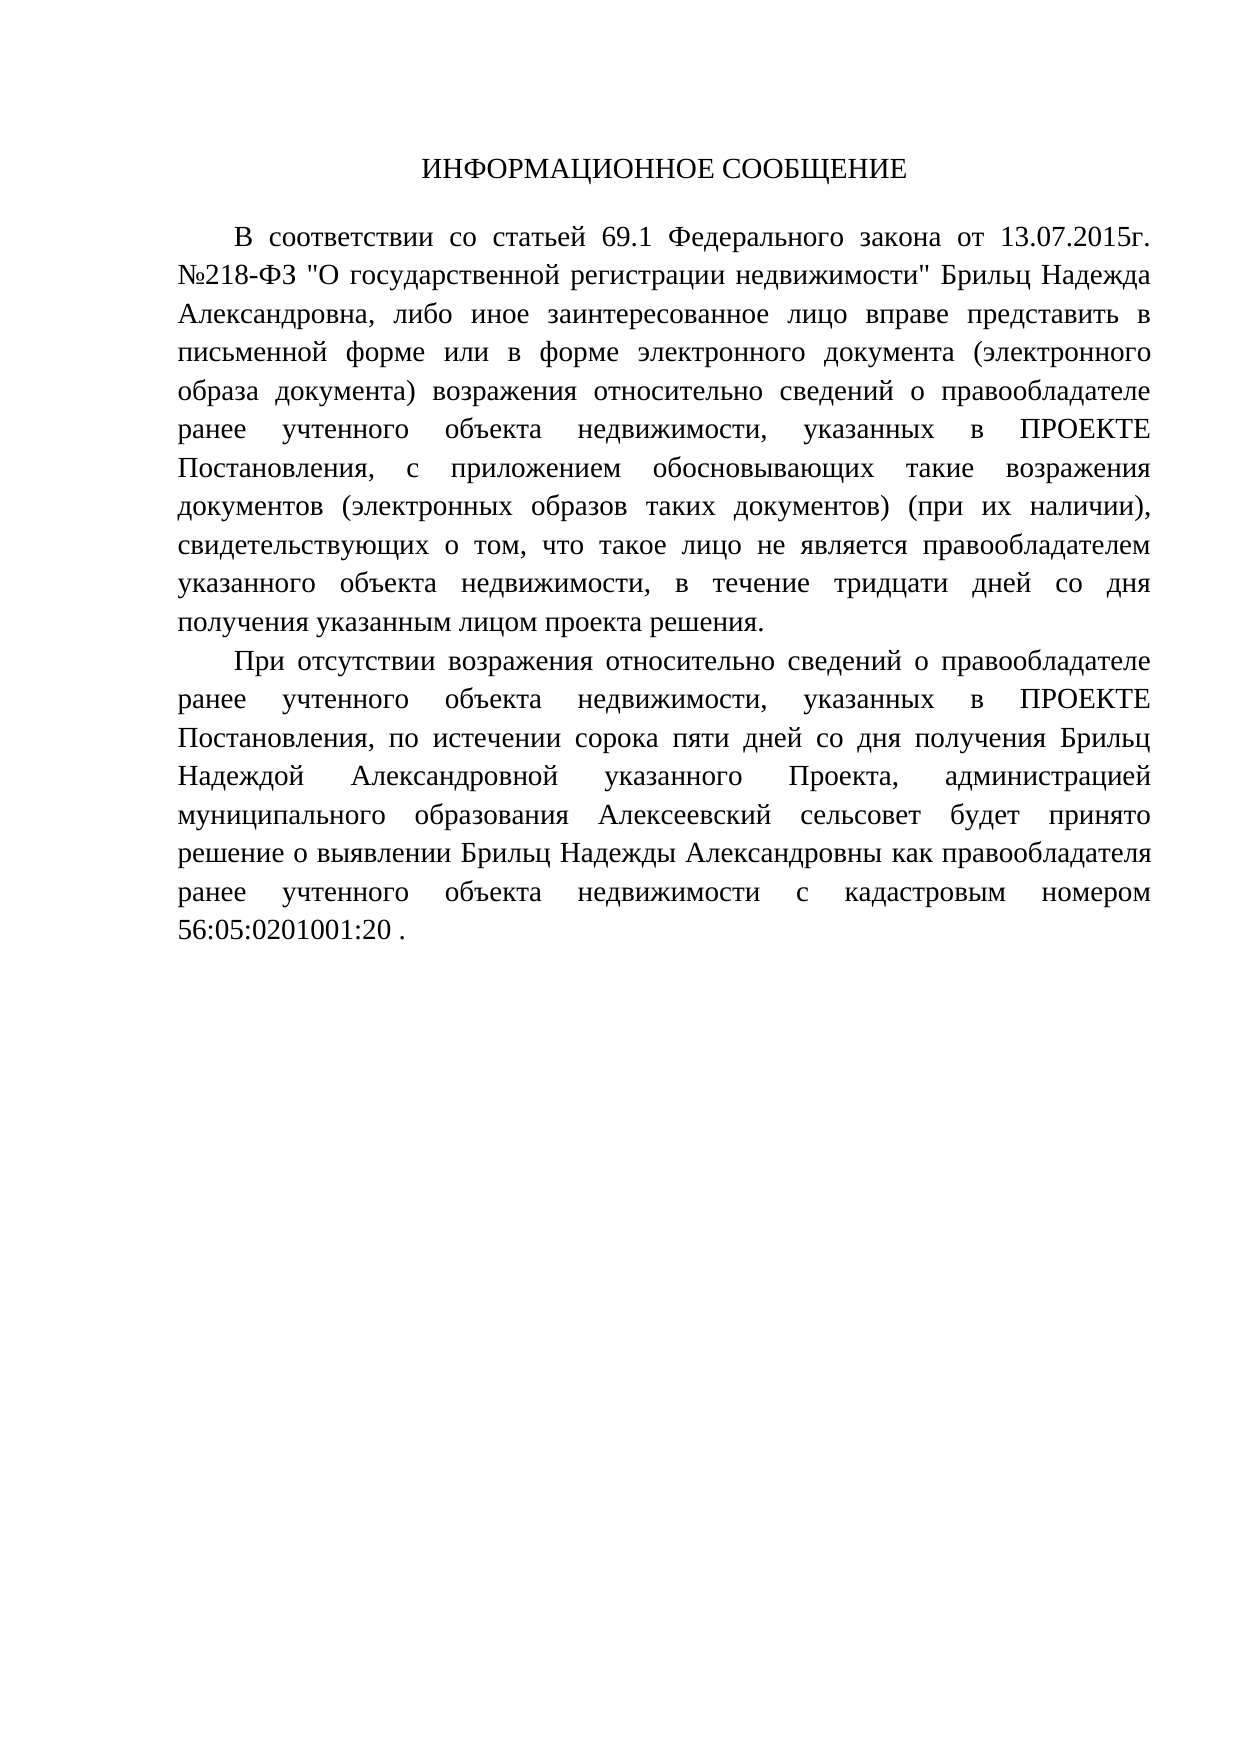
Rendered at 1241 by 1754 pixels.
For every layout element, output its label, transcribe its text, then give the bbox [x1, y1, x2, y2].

text ИНФОРМАЦИОННОЕ СООБЩЕНИЕ [177, 152, 1152, 185]
text В соответствии со статьей 69.1 Федерального закона от 13.07.2015г. №218-ФЗ "О государственной регистрации недвижимости" Брильц Надежда Александровна, либо иное заинтересованное лицо вправе представить в письменной форме или в форме электронного документа (электронного образа документа) возражения относительно сведений о правообладателе ранее учтенного объекта недвижимости, указанных в ПРОЕКТЕ Постановления, с приложением обосновывающих такие возражения документов (электронных образов таких документов) (при их наличии), свидетельствующих о том, что такое лицо не является правообладателем указанного объекта недвижимости, в течение тридцати дней со дня получения указанным лицом проекта решения. [177, 219, 1152, 638]
text При отсутствии возражения относительно сведений о правообладателе ранее учтенного объекта недвижимости, указанных в ПРОЕКТЕ Постановления, по истечении сорока пяти дней со дня получения Брильц Надеждой Александровной указанного Проекта, администрацией муниципального образования Алексеевский сельсовет будет принято решение о выявлении Брильц Надежды Александровны как правообладателя ранее учтенного объекта недвижимости с кадастровым номером 56:05:0201001:20 . [177, 643, 1152, 946]
